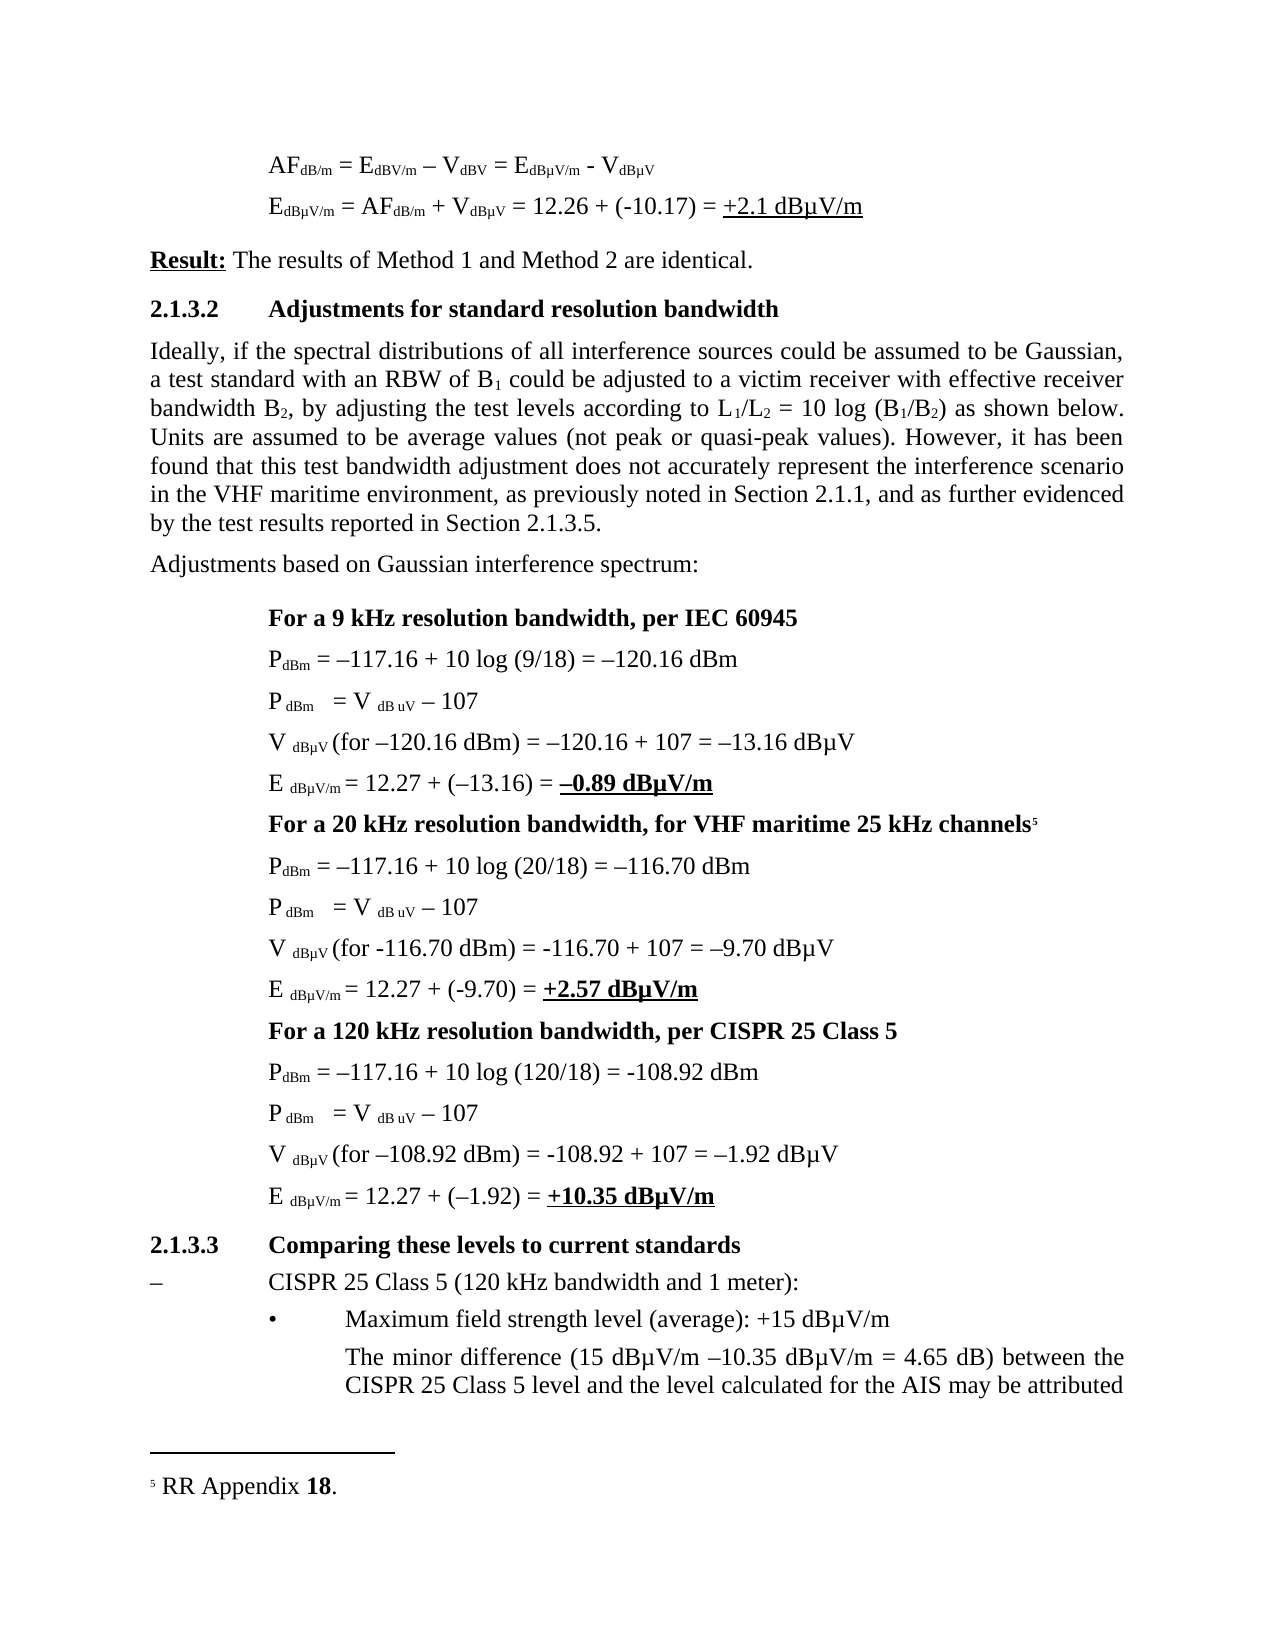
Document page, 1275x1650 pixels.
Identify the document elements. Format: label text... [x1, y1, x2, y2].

subtitle 2.1.3.2 Adjustments for standard resolution bandwidth [150, 294, 1125, 323]
text P dBm = V dB uV – 107 [150, 686, 1125, 714]
subtitle 2.1.3.3 Comparing these levels to current standards [150, 1230, 1125, 1259]
text PdBm = –117.16 + 10 log (20/18) = –116.70 dBm [150, 851, 1125, 879]
text E dBµV/m = 12.27 + (–1.92) = +10.35 dBµV/m [150, 1181, 1125, 1209]
text For a 9 kHz resolution bandwidth, per IEC 60945 [150, 603, 1125, 632]
text For a 20 kHz resolution bandwidth, for VHF maritime 25 kHz channels [150, 809, 1125, 838]
text E dBµV/m = 12.27 + (–13.16) = –0.89 dBµV/m [150, 768, 1125, 797]
text Result: The results of Method 1 and Method 2 are identical. [150, 245, 1125, 274]
text P dBm = V dB uV – 107 [150, 892, 1125, 921]
text E dBµV/m = 12.27 + (-9.70) = +2.57 dBµV/m [150, 974, 1125, 1003]
text – CISPR 25 Class 5 (120 kHz bandwidth and 1 meter): [150, 1267, 1125, 1296]
text For a 120 kHz resolution bandwidth, per CISPR 25 Class 5 [150, 1016, 1125, 1044]
text Ideally, if the spectral distributions of all interference sources could be assumed to be Gaussian, a test standard with an RBW of B1 could be adjusted to a victim receiver with effective receiver bandwidth B2, by adjusting the test levels according to L1/L2 = 10 log (B1/B2) as shown below. Units are assumed to be average values (not peak or quasi-peak values). However, it has been found that this test bandwidth adjustment does not accurately represent the interference scenario in the VHF maritime environment, as previously noted in Section 2.1.1, and as further evidenced by the test results reported in Section 2.1.3.5. [150, 336, 1125, 537]
text V dBµV (for –108.92 dBm) = -108.92 + 107 = –1.92 dBµV [150, 1139, 1125, 1168]
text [268, 1342, 1125, 1399]
text PdBm = –117.16 + 10 log (9/18) = –120.16 dBm [150, 644, 1125, 673]
text AFdB/m = EdBV/m – VdBV = EdBµV/m - VdBµV [150, 150, 1125, 179]
text • Maximum field strength level (average): +15 dBµV/m [268, 1304, 1125, 1333]
text Adjustments based on Gaussian interference spectrum: [150, 549, 1125, 578]
text V dBµV (for -116.70 dBm) = -116.70 + 107 = –9.70 dBµV [150, 933, 1125, 962]
text P dBm = V dB uV – 107 [150, 1098, 1125, 1127]
text PdBm = –117.16 + 10 log (120/18) = -108.92 dBm [150, 1057, 1125, 1086]
text V dBµV (for –120.16 dBm) = –120.16 + 107 = –13.16 dBµV [150, 727, 1125, 756]
text EdBµV/m = AFdB/m + VdBµV = 12.26 + (-10.17) = +2.1 dBµV/m [150, 191, 1125, 220]
